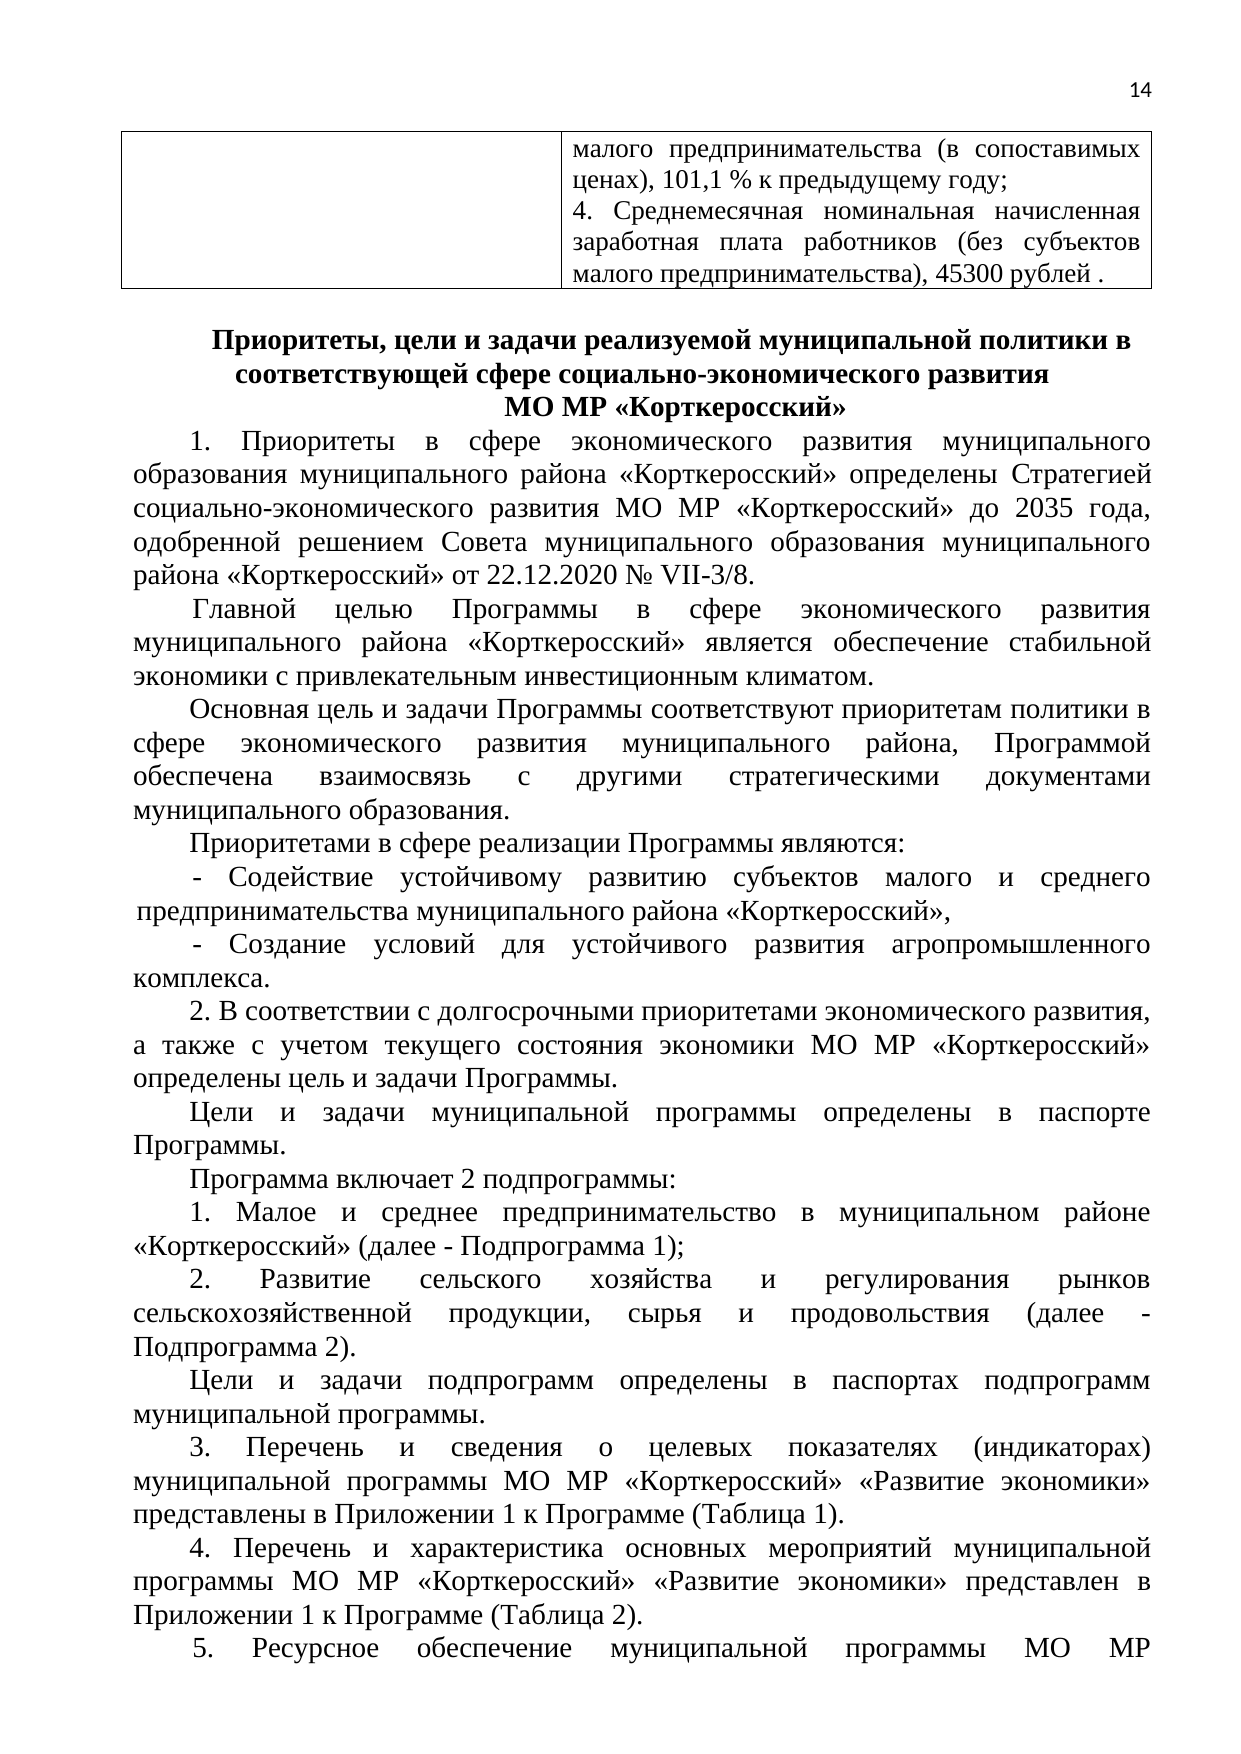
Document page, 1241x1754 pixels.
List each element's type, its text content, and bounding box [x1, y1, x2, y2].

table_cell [122, 132, 561, 288]
text - Создание условий для устойчивого развития агропромышленного комплекса. [133, 926, 1152, 993]
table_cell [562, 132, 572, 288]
text Цели и задачи подпрограмм определены в паспортах подпрограмм муниципальной программы. [133, 1362, 1152, 1429]
text - Содействие устойчивому развитию субъектов малого и среднего предпринимательства муниципального района «Корткеросский», [136, 859, 1152, 926]
text Главной целью Программы в сфере экономического развития муниципального района «Корткеросский» является обеспечение стабильной экономики с привлекательным инвестиционным климатом. [133, 591, 1152, 691]
text 2. В соответствии с долгосрочными приоритетами экономического развития, а также с учетом текущего состояния экономики МО МР «Корткеросский» определены цель и задачи Программы. [133, 993, 1152, 1094]
text Приоритеты, цели и задачи реализуемой муниципальной политики в соответствующей сфере социально-экономического развития [133, 322, 1152, 389]
text Цели и задачи муниципальной программы определены в паспорте Программы. [133, 1094, 1152, 1161]
text 4. Перечень и характеристика основных мероприятий муниципальной программы МО МР «Корткеросский» «Развитие экономики» представлен в Приложении 1 к Программе (Таблица 2). [133, 1530, 1152, 1631]
text Программа включает 2 подпрограммы: [133, 1161, 1152, 1194]
text Приоритетами в сфере реализации Программы являются: [133, 826, 1152, 859]
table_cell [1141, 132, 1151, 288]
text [133, 1631, 1152, 1664]
text 1. Малое и среднее предпринимательство в муниципальном районе «Корткеросский» (далее - Подпрограмма 1); [133, 1194, 1152, 1262]
text 1. Приоритеты в сфере экономического развития муниципального образования муниципального района «Корткеросский» определены Стратегией социально-экономического развития МО МР «Корткеросский» до 2035 года, одобренной решением Совета муниципального образования муниципального района «Корткеросский» от 22.12.2020 № VII-3/8. [133, 423, 1152, 591]
text МО МР «Корткеросский» [133, 389, 1152, 423]
text 3. Перечень и сведения о целевых показателях (индикаторах) муниципальной программы МО МР «Корткеросский» «Развитие экономики» представлены в Приложении 1 к Программе (Таблица 1). [133, 1429, 1152, 1530]
text 2. Развитие сельского хозяйства и регулирования рынков сельскохозяйственной продукции, сырья и продовольствия (далее - Подпрограмма 2). [133, 1262, 1152, 1362]
text Основная цель и задачи Программы соответствуют приоритетам политики в сфере экономического развития муниципального района, Программой обеспечена взаимосвязь с другими стратегическими документами муниципального образования. [133, 691, 1152, 826]
